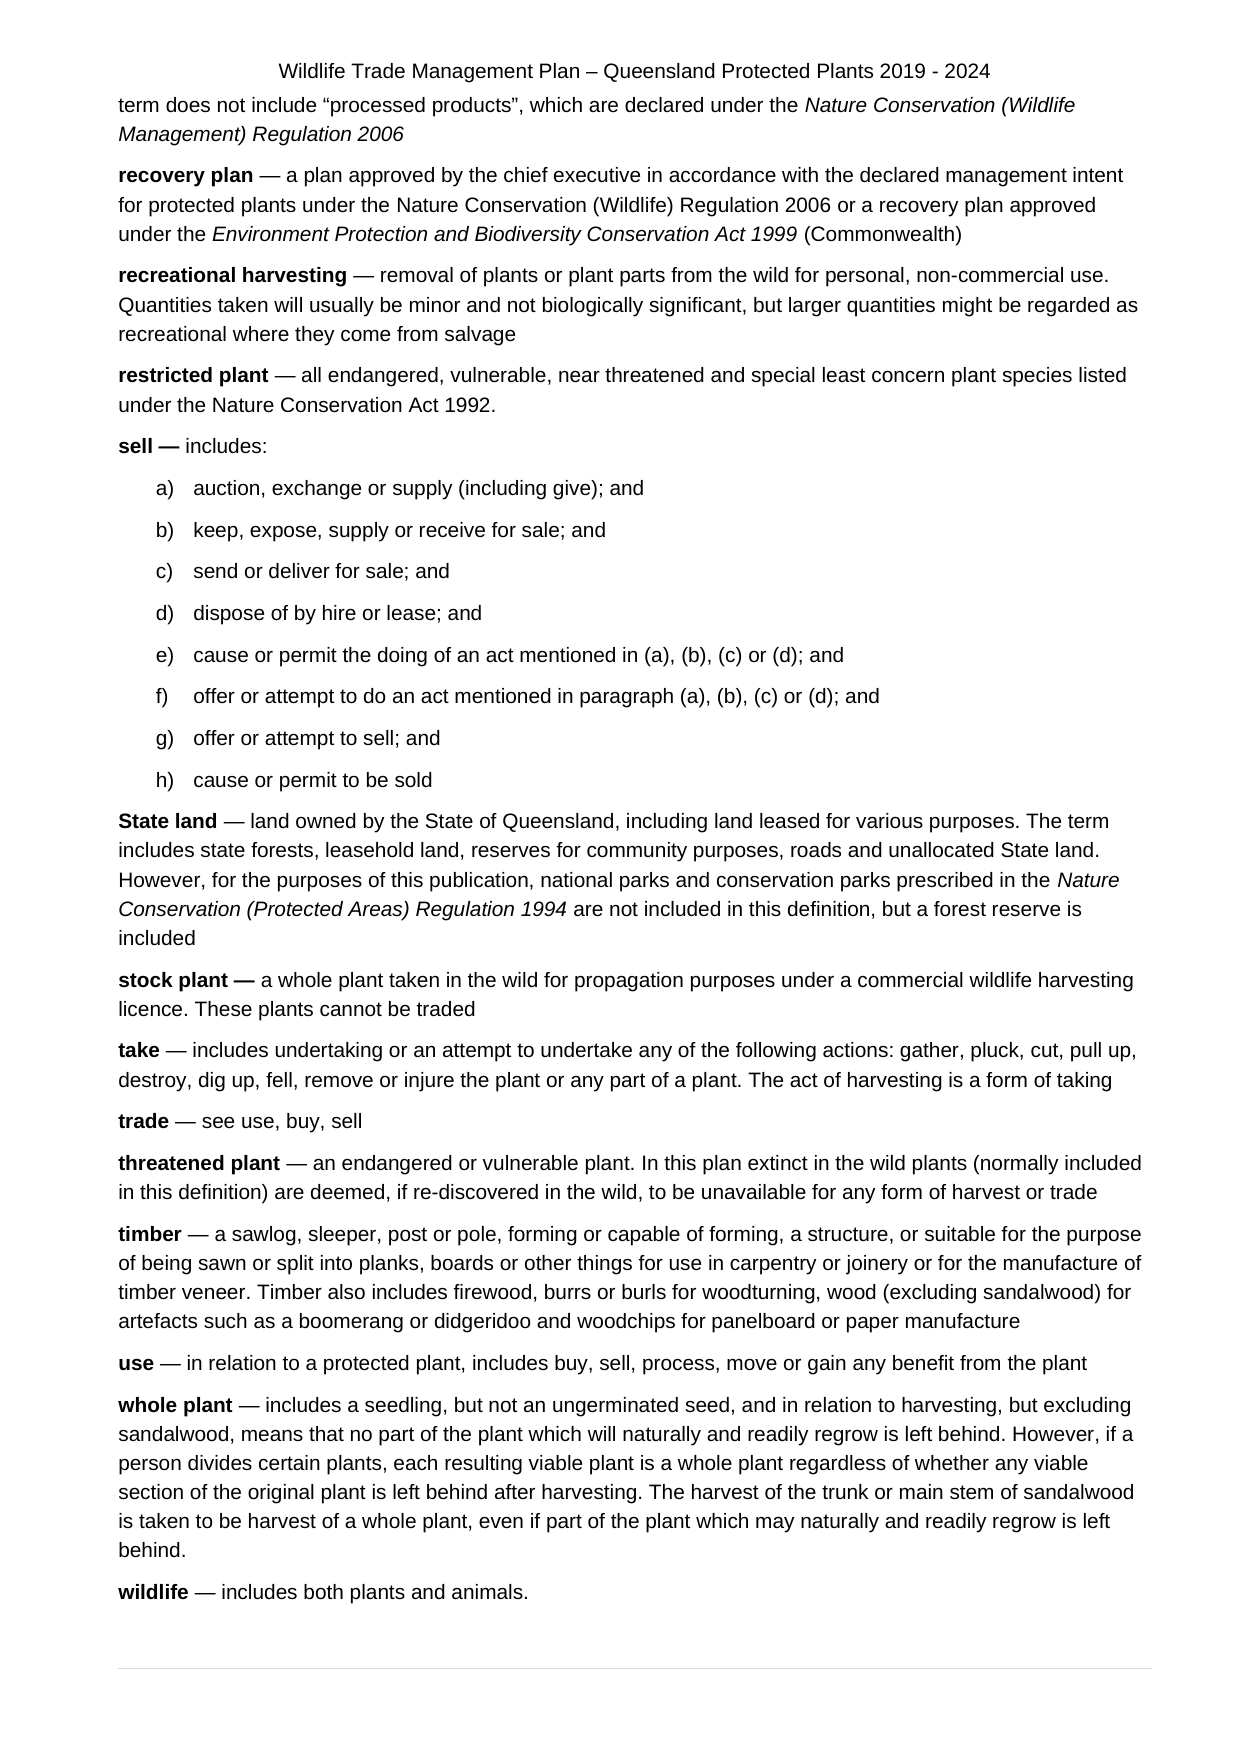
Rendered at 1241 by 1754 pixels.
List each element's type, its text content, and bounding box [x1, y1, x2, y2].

text use — in relation to a protected plant, includes buy, sell, process, move or gain any benefit from the plant [118, 1347, 1152, 1376]
list dispose of by hire or lease; and [156, 597, 1152, 626]
text recreational harvesting — removal of plants or plant parts from the wild for personal, non-commercial use. Quantities taken will usually be minor and not biologically significant, but larger quantities might be regarded as recreational where they come from salvage [118, 259, 1152, 347]
list cause or permit the doing of an act mentioned in (a), (b), (c) or (d); and [156, 639, 1152, 668]
text sell — includes: [118, 430, 1152, 459]
text stock plant — a whole plant taken in the wild for propagation purposes under a commercial wildlife harvesting licence. These plants cannot be traded [118, 964, 1152, 1022]
text whole plant — includes a seedling, but not an ungerminated seed, and in relation to harvesting, but excluding sandalwood, means that no part of the plant which will naturally and readily regrow is left behind. However, if a person divides certain plants, each resulting viable plant is a whole plant regardless of whether any viable section of the original plant is left behind after harvesting. The harvest of the trunk or main stem of sandalwood is taken to be harvest of a whole plant, even if part of the plant which may naturally and readily regrow is left behind. [118, 1389, 1152, 1564]
text State land — land owned by the State of Queensland, including land leased for various purposes. The term includes state forests, leasehold land, reserves for community purposes, roads and unallocated State land. However, for the purposes of this publication, national parks and conservation parks prescribed in the Nature Conservation (Protected Areas) Regulation 1994 are not included in this definition, but a forest reserve is included [118, 805, 1152, 951]
text take — includes undertaking or an attempt to undertake any of the following actions: gather, pluck, cut, pull up, destroy, dig up, fell, remove or injure the plant or any part of a plant. The act of harvesting is a form of taking [118, 1034, 1152, 1093]
text wildlife — includes both plants and animals. [118, 1576, 1152, 1605]
text threatened plant — an endangered or vulnerable plant. In this plan extinct in the wild plants (normally included in this definition) are deemed, if re-discovered in the wild, to be unavailable for any form of harvest or trade [118, 1147, 1152, 1205]
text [118, 89, 1152, 147]
list offer or attempt to sell; and [156, 722, 1152, 751]
list send or deliver for sale; and [156, 555, 1152, 584]
text recovery plan — a plan approved by the chief executive in accordance with the declared management intent for protected plants under the Nature Conservation (Wildlife) Regulation 2006 or a recovery plan approved under the Environment Protection and Biodiversity Conservation Act 1999 (Commonwealth) [118, 159, 1152, 247]
list offer or attempt to do an act mentioned in paragraph (a), (b), (c) or (d); and [156, 680, 1152, 709]
list auction, exchange or supply (including give); and [156, 472, 1152, 501]
list keep, expose, supply or receive for sale; and [156, 514, 1152, 543]
text trade — see use, buy, sell [118, 1105, 1152, 1134]
list cause or permit to be sold [156, 764, 1152, 793]
text restricted plant — all endangered, vulnerable, near threatened and special least concern plant species listed under the Nature Conservation Act 1992. [118, 359, 1152, 418]
text timber — a sawlog, sleeper, post or pole, forming or capable of forming, a structure, or suitable for the purpose of being sawn or split into planks, boards or other things for use in carpentry or joinery or for the manufacture of timber veneer. Timber also includes firewood, burrs or burls for woodturning, wood (excluding sandalwood) for artefacts such as a boomerang or didgeridoo and woodchips for panelboard or paper manufacture [118, 1218, 1152, 1334]
